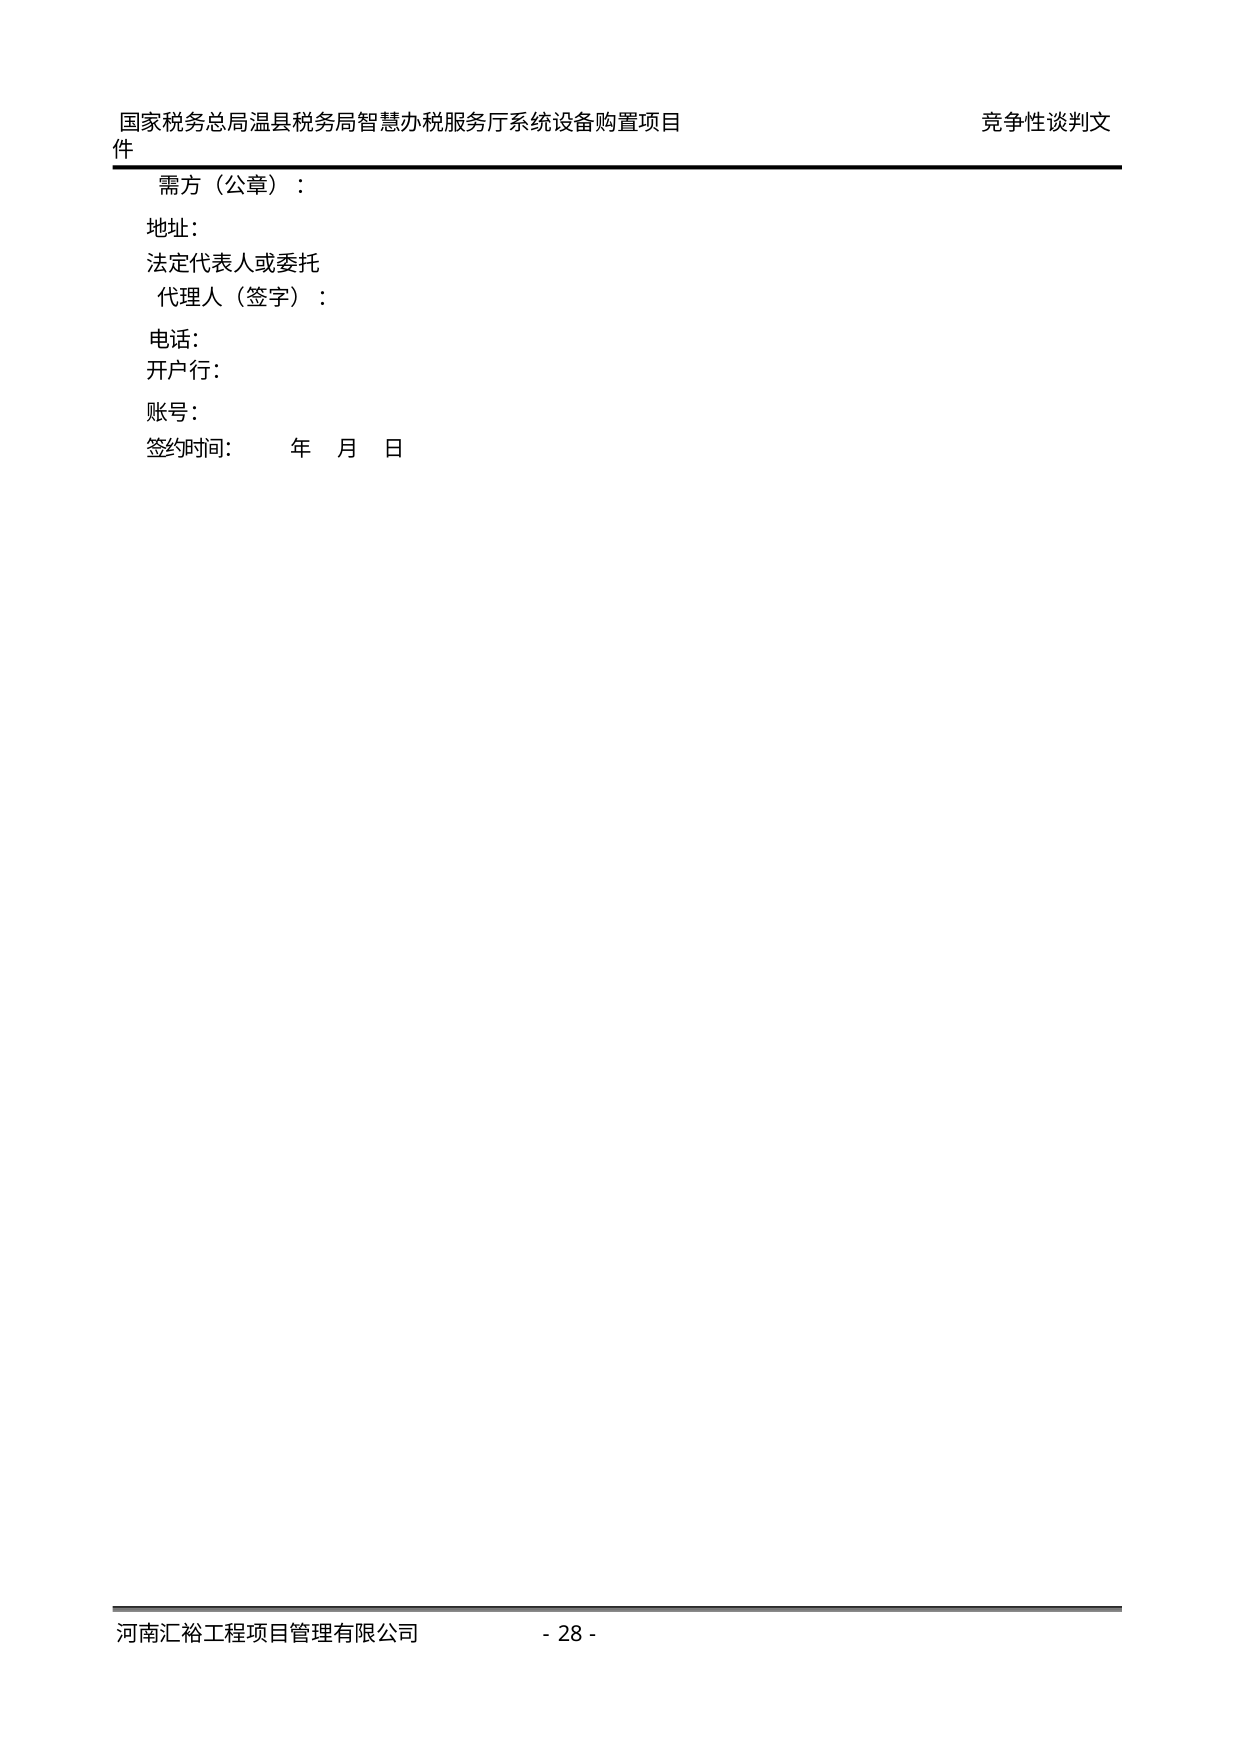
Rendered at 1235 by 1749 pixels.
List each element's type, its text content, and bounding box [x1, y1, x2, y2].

text 账号： [112, 399, 539, 426]
text 开户行： [112, 364, 539, 399]
text 代理人（签字） ： [112, 290, 539, 326]
text 地址： [112, 215, 539, 242]
picture [112, 165, 1122, 171]
text 需方（公章） ： [112, 179, 539, 215]
picture [112, 1606, 1122, 1612]
text 电话： [112, 326, 539, 353]
text 法定代表人或委托 [112, 253, 539, 277]
text 签约时间： 年 月 日 [112, 438, 539, 462]
